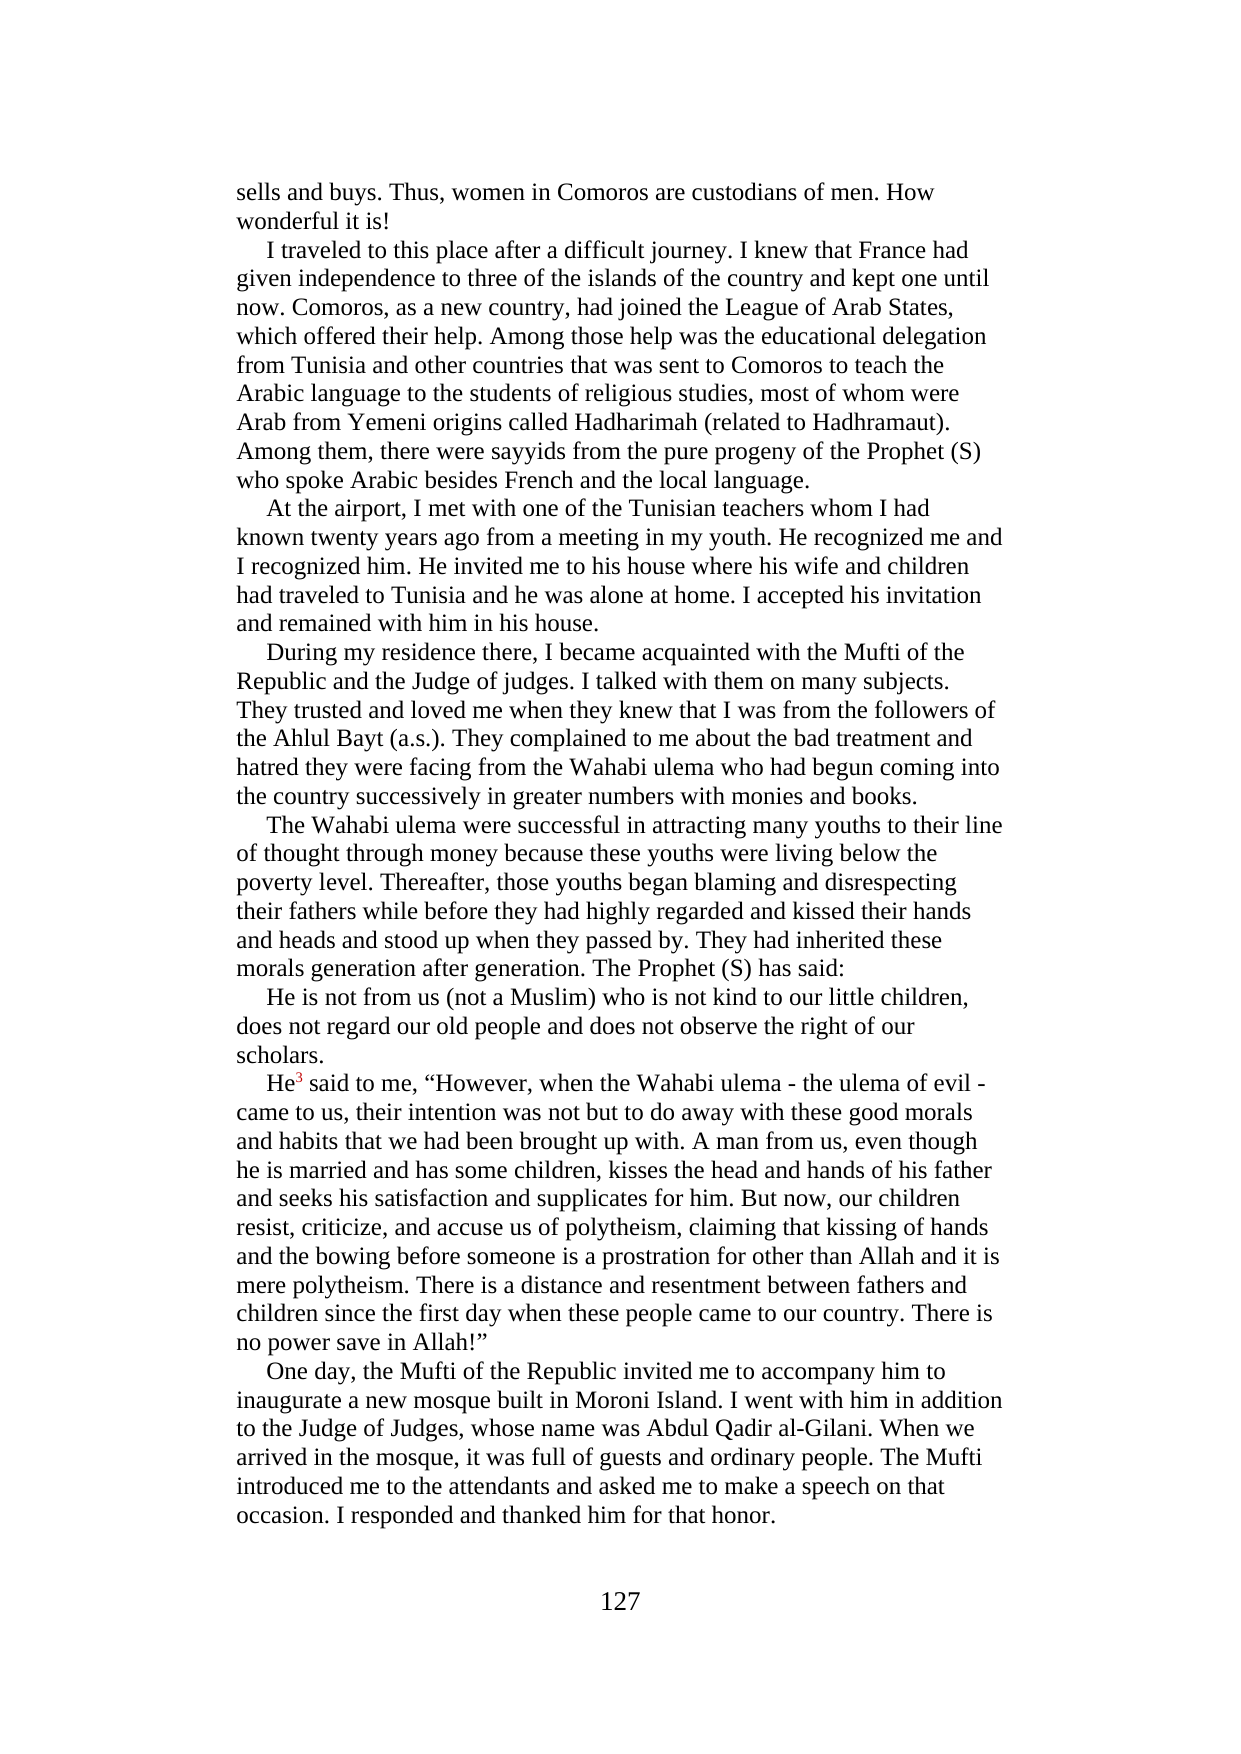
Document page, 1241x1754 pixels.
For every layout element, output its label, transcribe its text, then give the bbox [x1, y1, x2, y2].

text He is not from us (not a Muslim) who is not kind to our little children, does not regard our old people and does not observe the right of our scholars. [236, 982, 1004, 1068]
text During my residence there, I became acquainted with the Mufti of the Republic and the Judge of judges. I talked with them on many subjects. They trusted and loved me when they knew that I was from the followers of the Ahlul Bayt (a.s.). They complained to me about the bad treatment and hatred they were facing from the Wahabi ulema who had begun coming into the country successively in greater numbers with monies and books. [236, 637, 1004, 810]
text He3 said to me, “However, when the Wahabi ulema - the ulema of evil - came to us, their intention was not but to do away with these good morals and habits that we had been brought up with. A man from us, even though he is married and has some children, kisses the head and hands of his father and seeks his satisfaction and supplicates for him. But now, our children resist, criticize, and accuse us of polytheism, claiming that kissing of hands and the bowing before someone is a prostration for other than Allah and it is mere polytheism. There is a distance and resentment between fathers and children since the first day when these people came to our country. There is no power save in Allah!” [236, 1068, 1004, 1356]
text At the airport, I met with one of the Tunisian teachers whom I had known twenty years ago from a meeting in my youth. He recognized me and I recognized him. He invited me to his house where his wife and children had traveled to Tunisia and he was alone at home. I accepted his invitation and remained with him in his house. [236, 493, 1004, 637]
text The Wahabi ulema were successful in attracting many youths to their line of thought through money because these youths were living below the poverty level. Thereafter, those youths began blaming and disrespecting their fathers while before they had highly regarded and kissed their hands and heads and stood up when they passed by. They had inherited these morals generation after generation. The Prophet (S) has said: [236, 810, 1004, 982]
text I traveled to this place after a difficult journey. I knew that France had given independence to three of the islands of the country and kept one until now. Comoros, as a new country, had joined the League of Arab States, which offered their help. Among those help was the educational delegation from Tunisia and other countries that was sent to Comoros to teach the Arabic language to the students of religious studies, most of whom were Arab from Yemeni origins called Hadharimah (related to Hadhramaut). Among them, there were sayyids from the pure progeny of the Prophet (S) who spoke Arabic besides French and the local language. [236, 235, 1004, 493]
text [236, 177, 1004, 235]
text One day, the Mufti of the Republic invited me to accompany him to inaugurate a new mosque built in Moroni Island. I went with him in addition to the Judge of Judges, whose name was Abdul Qadir al-Gilani. When we arrived in the mosque, it was full of guests and ordinary people. The Mufti introduced me to the attendants and asked me to make a speech on that occasion. I responded and thanked him for that honor. [236, 1356, 1004, 1528]
